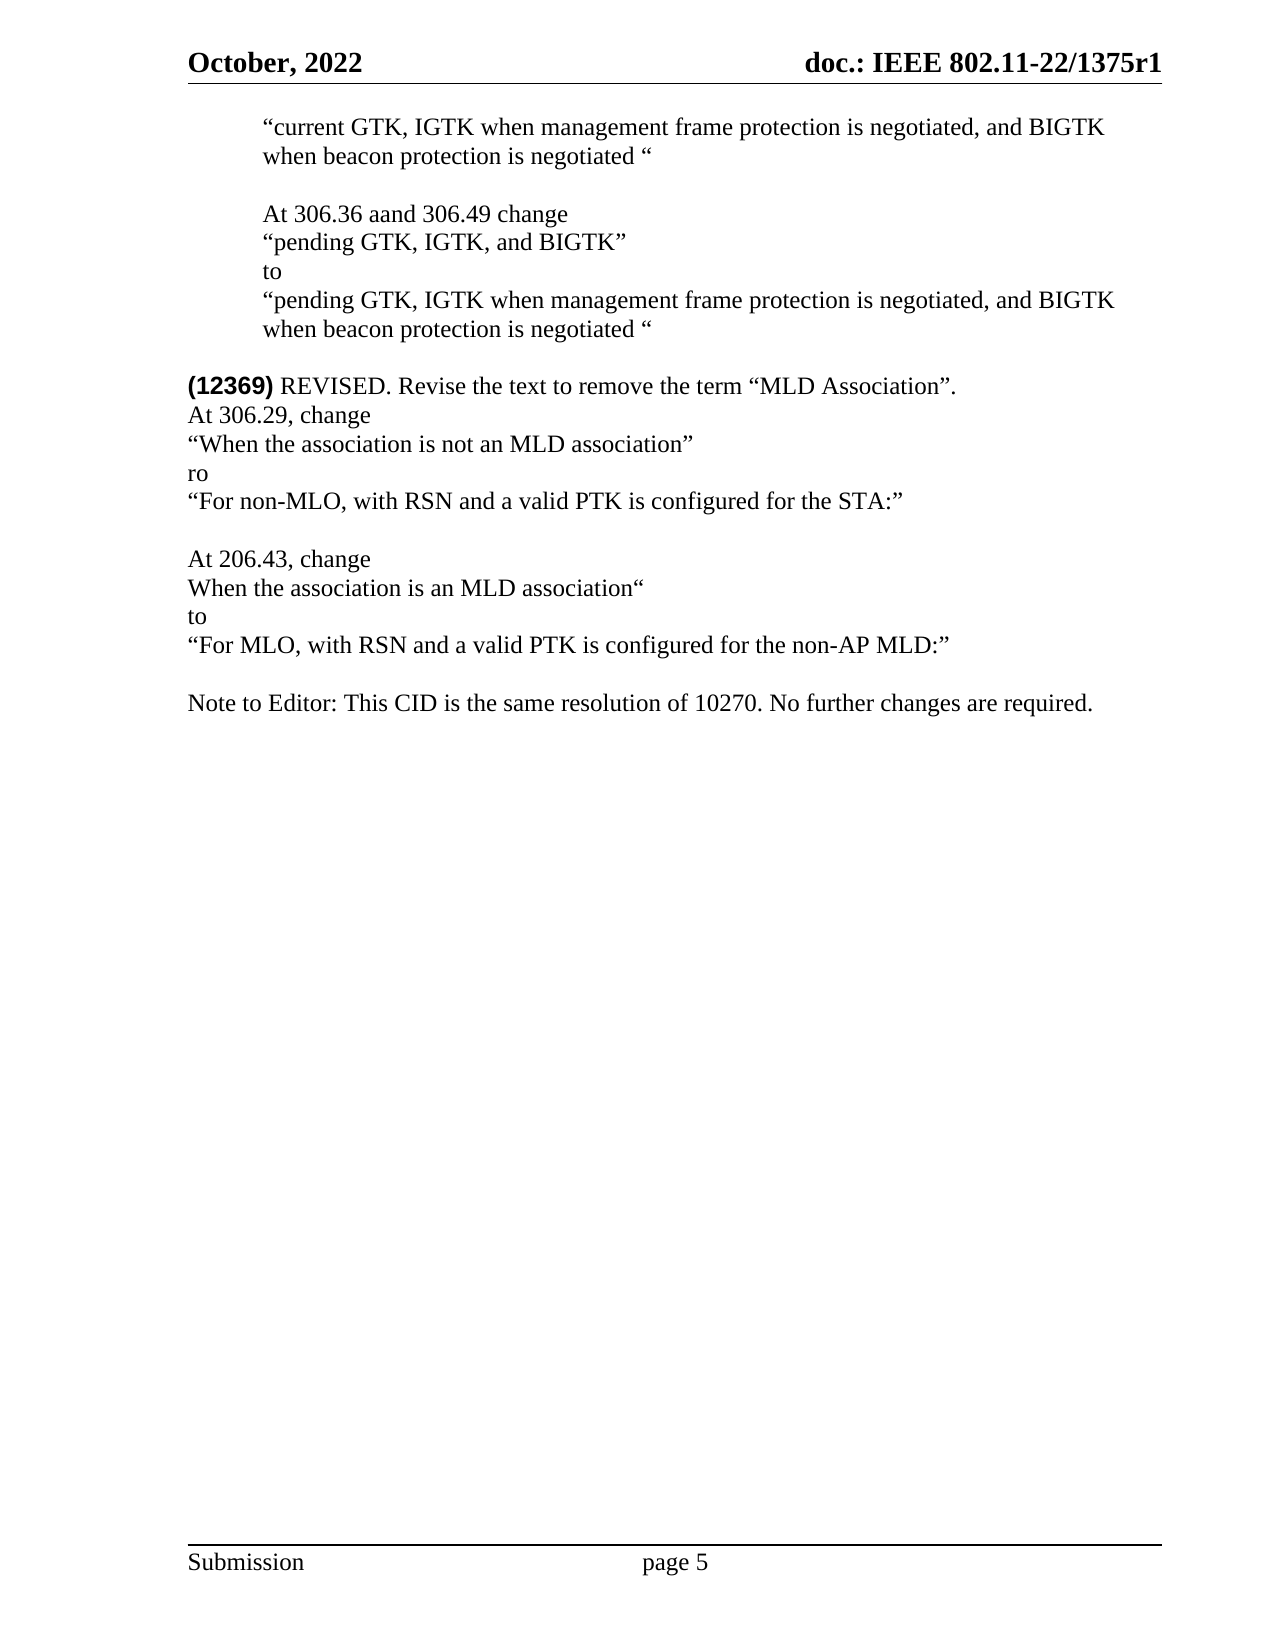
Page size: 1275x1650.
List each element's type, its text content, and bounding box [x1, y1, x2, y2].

text “For MLO, with RSN and a valid PTK is configured for the non-AP MLD:” [187, 630, 1162, 659]
list At 306.36 aand 306.49 change [262, 199, 1162, 227]
text Note to Editor: This CID is the same resolution of 10270. No further changes are required. [187, 688, 1162, 716]
text At 306.29, change [187, 400, 1162, 429]
text When the association is an MLD association“ [187, 573, 1162, 601]
list “pending GTK, IGTK, and BIGTK” [262, 227, 1162, 256]
text to [187, 601, 1162, 630]
text ro [187, 458, 1162, 486]
text (12369) REVISED. Revise the text to remove the term “MLD Association”. [187, 371, 1162, 400]
list “current GTK, IGTK when management frame protection is negotiated, and BIGTK when beacon protection is negotiated “ [262, 112, 1162, 170]
list “pending GTK, IGTK when management frame protection is negotiated, and BIGTK when beacon protection is negotiated “ [262, 285, 1162, 342]
text “For non-MLO, with RSN and a valid PTK is configured for the STA:” [187, 486, 1162, 515]
text “When the association is not an MLD association” [187, 429, 1162, 458]
text At 206.43, change [187, 544, 1162, 573]
list to [262, 256, 1162, 285]
